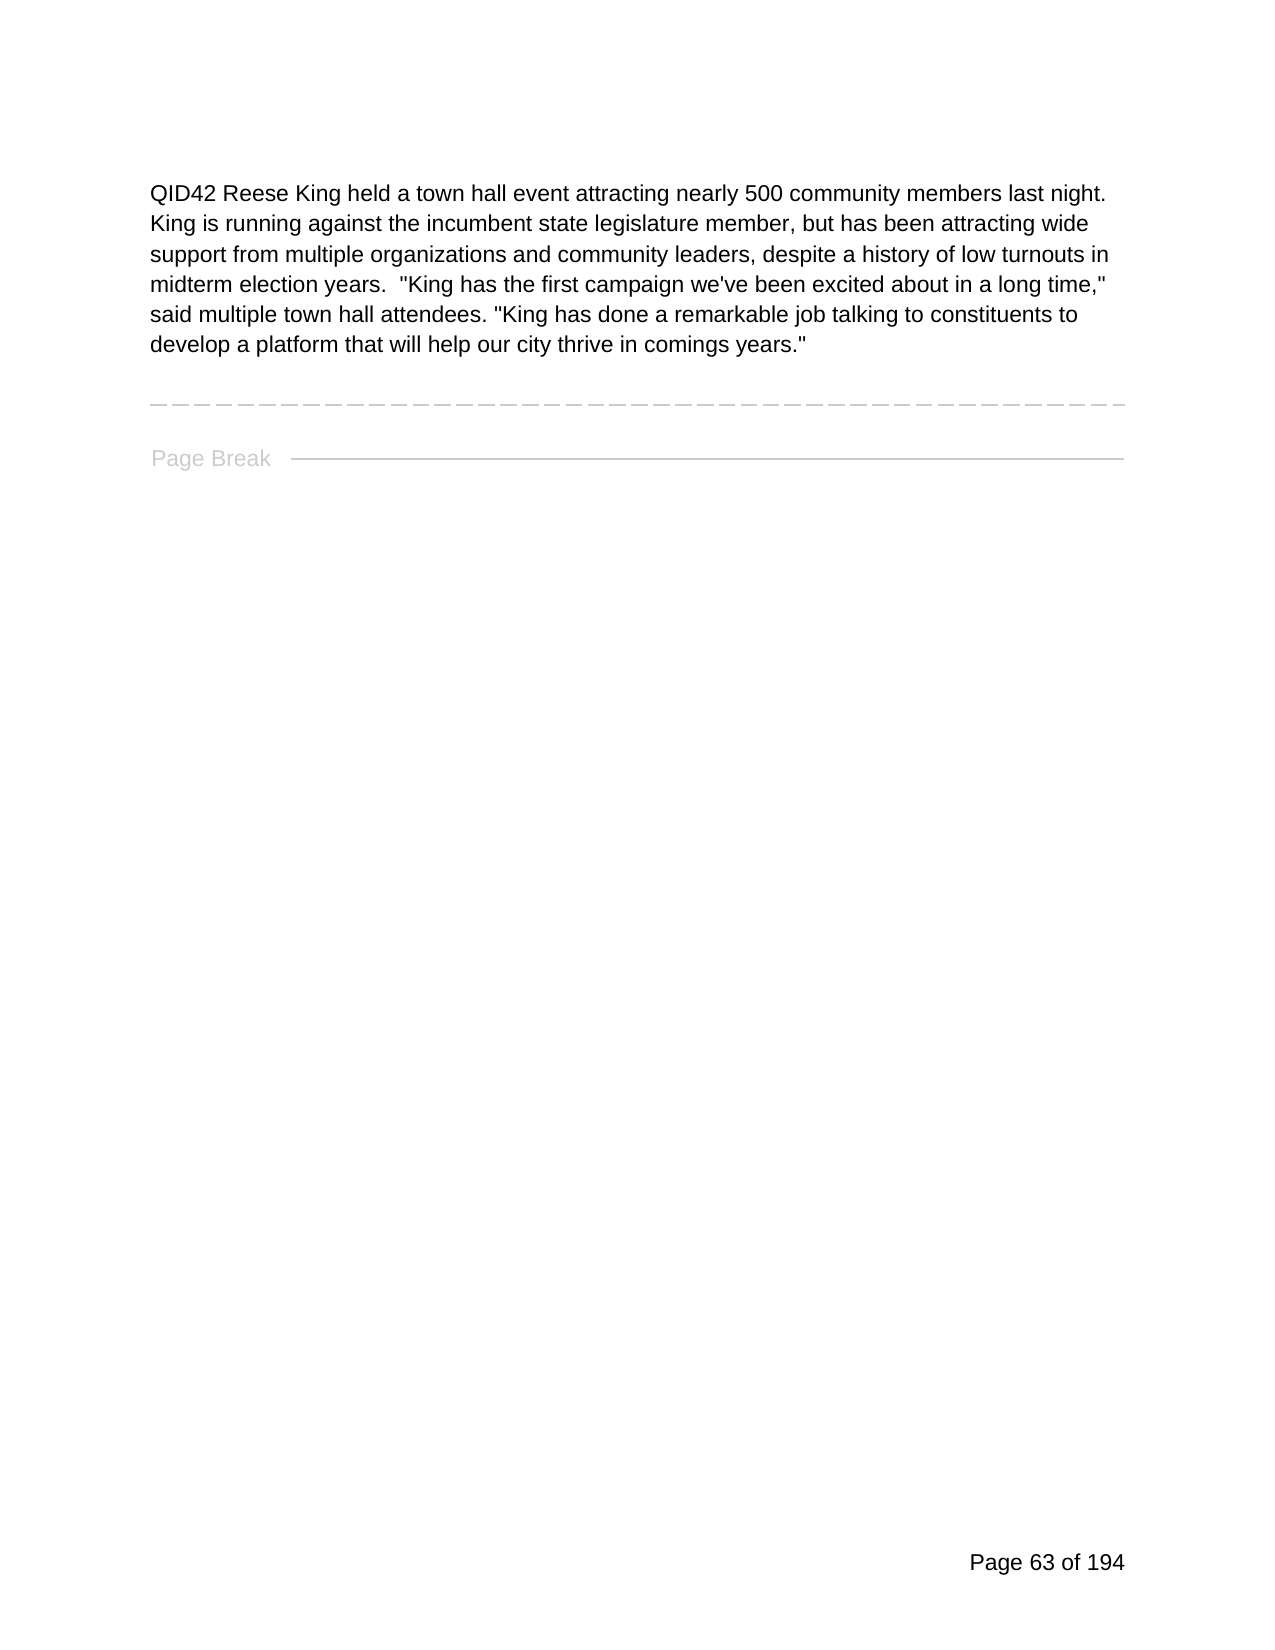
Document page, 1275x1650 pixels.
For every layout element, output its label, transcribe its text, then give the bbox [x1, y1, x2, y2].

text QID42 Reese King held a town hall event attracting nearly 500 community members last night. King is running against the incumbent state legislature member, but has been attracting wide support from multiple organizations and community leaders, despite a history of low turnouts in midterm election years. "King has the first campaign we've been excited about in a long time," said multiple town hall attendees. "King has done a remarkable job talking to constituents to develop a platform that will help our city thrive in comings years." [150, 180, 1125, 358]
table_header Page Break [150, 445, 290, 485]
table_header [290, 445, 1125, 485]
